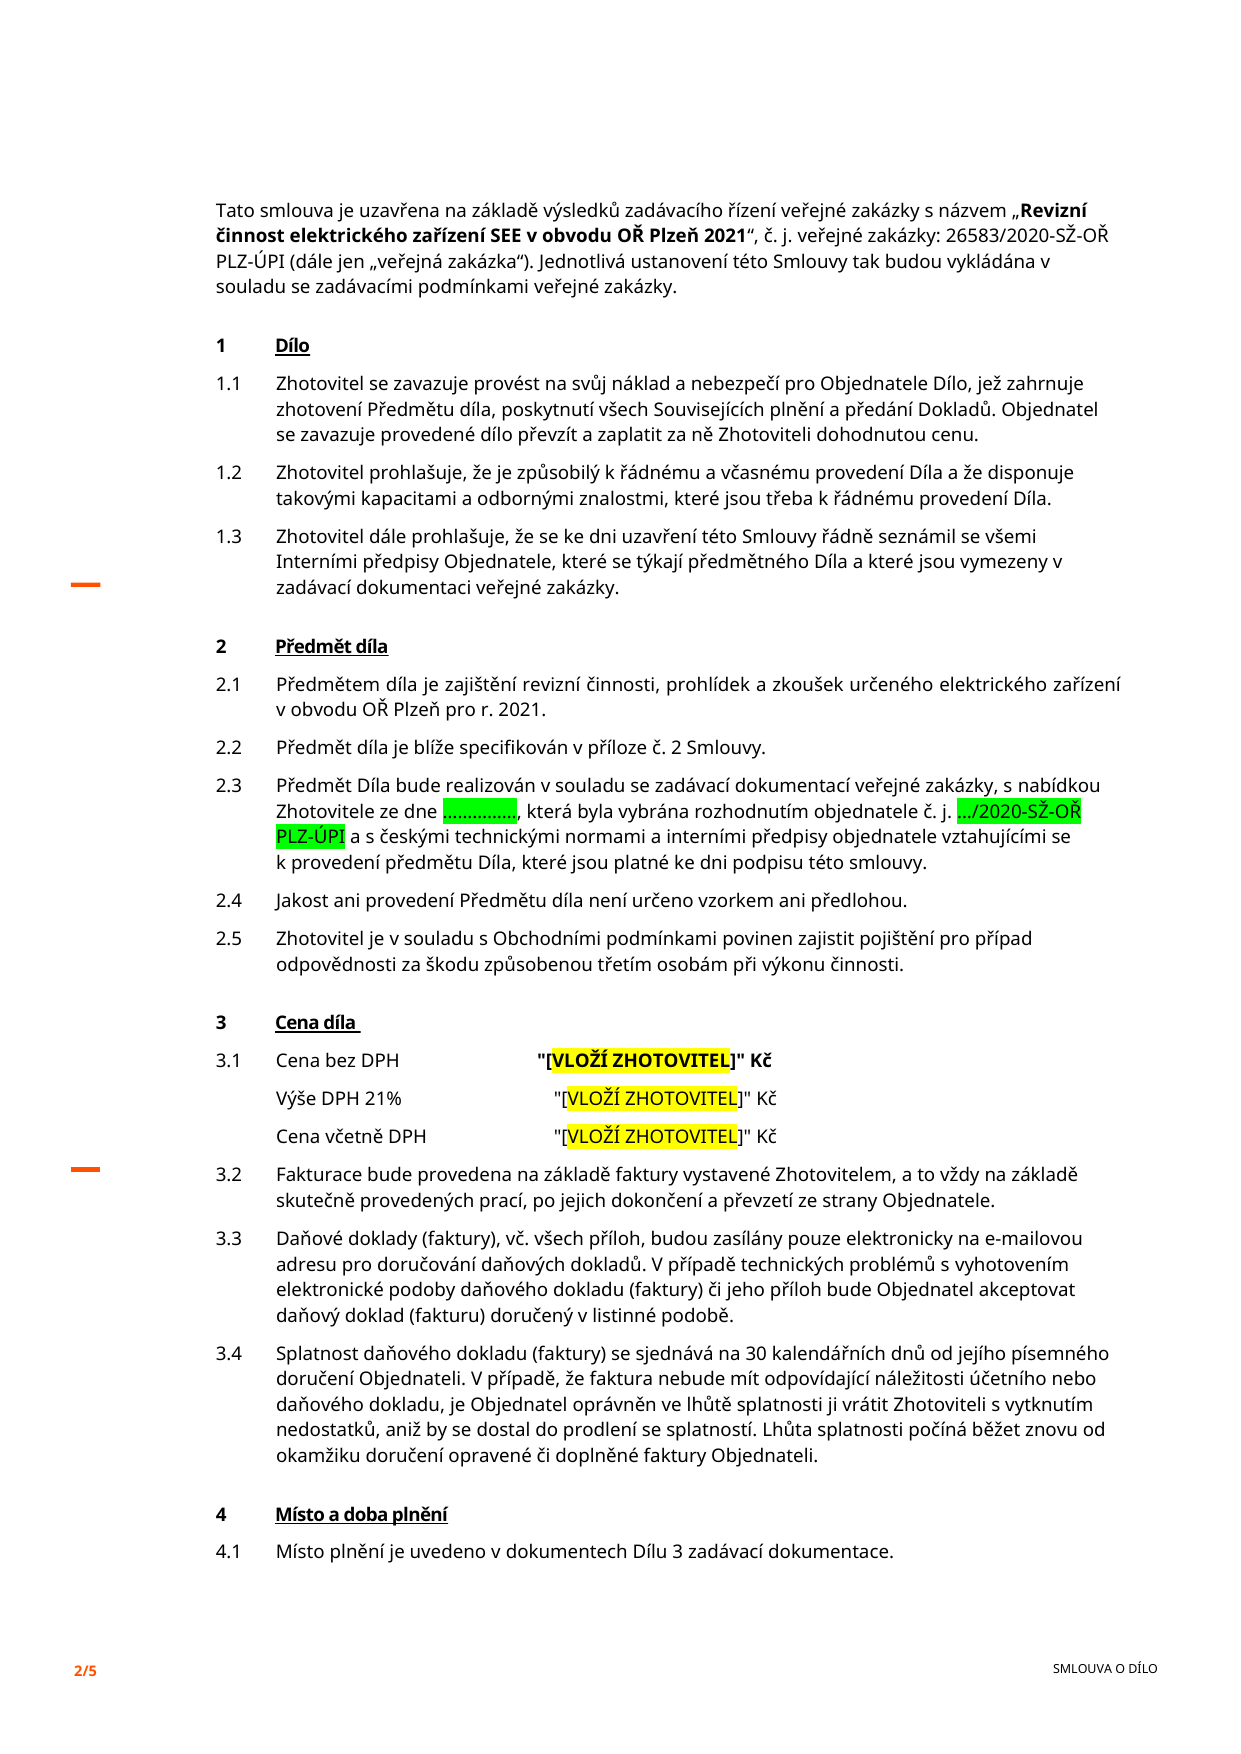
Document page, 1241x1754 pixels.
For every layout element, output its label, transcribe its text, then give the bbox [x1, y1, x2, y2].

subtitle Cena díla [216, 1010, 1122, 1035]
subtitle Fakturace bude provedena na základě faktury vystavené Zhotovitelem, a to vždy na základě skutečně provedených prací, po jejich dokončení a převzetí ze strany Objednatele. [216, 1162, 1122, 1213]
subtitle Zhotovitel dále prohlašuje, že se ke dni uzavření této Smlouvy řádně seznámil se všemi Interními předpisy Objednatele, které se týkají předmětného Díla a které jsou vymezeny v zadávací dokumentaci veřejné zakázky. [216, 523, 1122, 600]
text Cena včetně DPH "[VLOŽÍ ZHOTOVITEL]" Kč [276, 1124, 567, 1149]
text Tato smlouva je uzavřena na základě výsledků zadávacího řízení veřejné zakázky s názvem „Revizní činnost elektrického zařízení SEE v obvodu OŘ Plzeň 2021“, č. j. veřejné zakázky: 26583/2020-SŽ-OŘ PLZ-ÚPI (dále jen „veřejná zakázka“). Jednotlivá ustanovení této Smlouvy tak budou vykládána v souladu se zadávacími podmínkami veřejné zakázky. [216, 197, 1122, 299]
text Výše DPH 21% "[VLOŽÍ ZHOTOVITEL]" Kč [276, 1086, 567, 1111]
text Výše DPH 21% "[VLOŽÍ ZHOTOVITEL]" Kč [737, 1086, 1122, 1111]
subtitle Předmět díla [216, 633, 1122, 659]
subtitle Dílo [216, 333, 1122, 358]
subtitle Předmět Díla bude realizován v souladu se zadávací dokumentací veřejné zakázky, s nabídkou Zhotovitele ze dne ……………, která byla vybrána rozhodnutím objednatele č. j. …/2020-SŽ-OŘ PLZ-ÚPI a s českými technickými normami a interními předpisy objednatele vztahujícími se k provedení předmětu Díla, které jsou platné ke dni podpisu této smlouvy. [216, 773, 1122, 875]
subtitle Jakost ani provedení Předmětu díla není určeno vzorkem ani předlohou. [216, 887, 1122, 913]
subtitle Zhotovitel je v souladu s Obchodními podmínkami povinen zajistit pojištění pro případ odpovědnosti za škodu způsobenou třetím osobám při výkonu činnosti. [216, 925, 1122, 976]
subtitle Cena bez DPH "[VLOŽÍ ZHOTOVITEL]" Kč [216, 1048, 552, 1073]
subtitle Cena bez DPH "[VLOŽÍ ZHOTOVITEL]" Kč [730, 1048, 1122, 1073]
subtitle Předmětem díla je zajištění revizní činnosti, prohlídek a zkoušek určeného elektrického zařízení v obvodu OŘ Plzeň pro r. 2021. [216, 671, 1122, 722]
subtitle Zhotovitel se zavazuje provést na svůj náklad a nebezpečí pro Objednatele Dílo, jež zahrnuje zhotovení Předmětu díla, poskytnutí všech Souvisejících plnění a předání Dokladů. Objednatel se zavazuje provedené dílo převzít a zaplatit za ně Zhotoviteli dohodnutou cenu. [216, 371, 1122, 447]
subtitle Zhotovitel prohlašuje, že je způsobilý k řádnému a včasnému provedení Díla a že disponuje takovými kapacitami a odbornými znalostmi, které jsou třeba k řádnému provedení Díla. [216, 460, 1122, 511]
subtitle Daňové doklady (faktury), vč. všech příloh, budou zasílány pouze elektronicky na e-mailovou adresu pro doručování daňových dokladů. V případě technických problémů s vyhotovením elektronické podoby daňového dokladu (faktury) či jeho příloh bude Objednatel akceptovat daňový doklad (fakturu) doručený v listinné podobě. [216, 1225, 1122, 1327]
subtitle Místo a doba plnění [216, 1501, 1122, 1526]
subtitle Splatnost daňového dokladu (faktury) se sjednává na 30 kalendářních dnů od jejího písemného doručení Objednateli. V případě, že faktura nebude mít odpovídající náležitosti účetního nebo daňového dokladu, je Objednatel oprávněn ve lhůtě splatnosti ji vrátit Zhotoviteli s vytknutím nedostatků, aniž by se dostal do prodlení se splatností. Lhůta splatnosti počíná běžet znovu od okamžiku doručení opravené či doplněné faktury Objednateli. [216, 1340, 1122, 1467]
subtitle Předmět díla je blíže specifikován v příloze č. 2 Smlouvy. [216, 735, 1122, 760]
subtitle Místo plnění je uvedeno v dokumentech Dílu 3 zadávací dokumentace. [216, 1539, 1122, 1564]
text Cena včetně DPH "[VLOŽÍ ZHOTOVITEL]" Kč [737, 1124, 1122, 1149]
